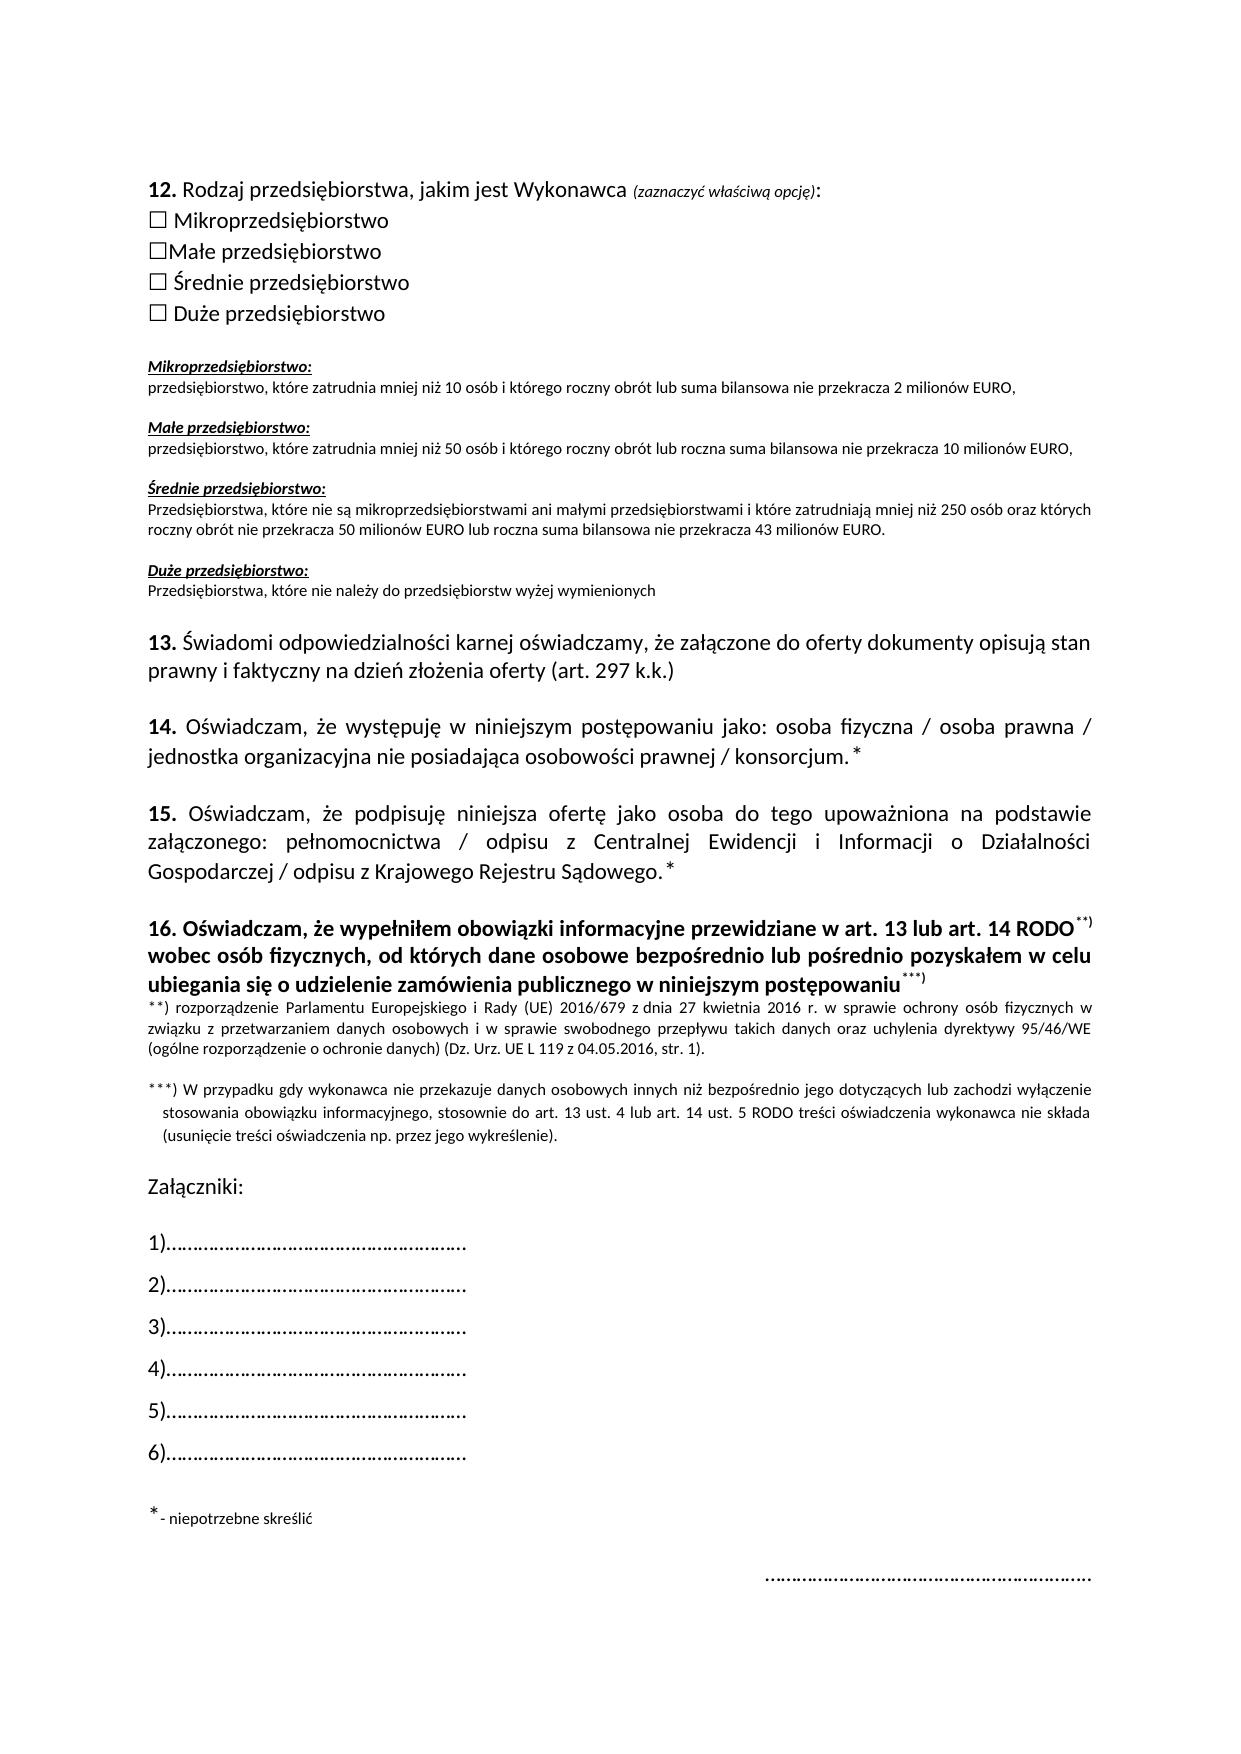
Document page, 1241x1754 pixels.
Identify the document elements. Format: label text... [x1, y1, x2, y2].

text Duże przedsiębiorstwo [148, 297, 1093, 329]
text **) rozporządzenie Parlamentu Europejskiego i Rady (UE) 2016/679 z dnia 27 kwietnia 2016 r. w sprawie ochrony osób fizycznych w związku z przetwarzaniem danych osobowych i w sprawie swobodnego przepływu takich danych oraz uchylenia dyrektywy 95/46/WE (ogólne rozporządzenie o ochronie danych) (Dz. Urz. UE L 119 z 04.05.2016, str. 1). [148, 998, 1093, 1059]
text przedsiębiorstwo, które zatrudnia mniej niż 10 osób i którego roczny obrót lub suma bilansowa nie przekracza 2 milionów EURO, [148, 377, 1093, 397]
text 5)………………………………………………… [148, 1396, 1093, 1424]
text Duże przedsiębiorstwo: [148, 560, 1093, 580]
text 6)………………………………………………… [148, 1438, 1093, 1466]
text 1)………………………………………………… [148, 1228, 1093, 1256]
text 4)………………………………………………… [148, 1354, 1093, 1382]
text 13. Świadomi odpowiedzialności karnej oświadczamy, że załączone do oferty dokumenty opisują stan prawny i faktyczny na dzień złożenia oferty (art. 297 k.k.) [148, 628, 1093, 684]
text Mikroprzedsiębiorstwo: [148, 357, 1093, 377]
text Średnie przedsiębiorstwo [148, 266, 1093, 297]
text Mikroprzedsiębiorstwo [148, 204, 1093, 235]
text Przedsiębiorstwa, które nie należy do przedsiębiorstw wyżej wymienionych [148, 580, 1093, 600]
text Załączniki: [148, 1172, 1093, 1200]
text ***) W przypadku gdy wykonawca nie przekazuje danych osobowych innych niż bezpośrednio jego dotyczących lub zachodzi wyłączenie stosowania obowiązku informacyjnego, stosownie do art. 13 ust. 4 lub art. 14 ust. 5 RODO treści oświadczenia wykonawca nie składa (usunięcie treści oświadczenia np. przez jego wykreślenie). [148, 1079, 1093, 1146]
text Małe przedsiębiorstwo [148, 235, 1093, 266]
text *- niepotrzebne skreślić [148, 1501, 1093, 1531]
text Małe przedsiębiorstwo: [148, 418, 1093, 438]
text 2)………………………………………………… [148, 1270, 1093, 1298]
text …………………………………………………….. [148, 1559, 1093, 1587]
text 15. Oświadczam, że podpisuję niniejsza ofertę jako osoba do tego upoważniona na podstawie załączonego: pełnomocnictwa / odpisu z Centralnej Ewidencji i Informacji o Działalności Gospodarczej / odpisu z Krajowego Rejestru Sądowego.* [148, 799, 1093, 886]
text 12. Rodzaj przedsiębiorstwa, jakim jest Wykonawca (zaznaczyć właściwą opcję): [148, 176, 1093, 204]
text Średnie przedsiębiorstwo: [148, 478, 1093, 499]
text 3)………………………………………………… [148, 1312, 1093, 1340]
text 16. Oświadczam, że wypełniłem obowiązki informacyjne przewidziane w art. 13 lub art. 14 RODO**) wobec osób fizycznych, od których dane osobowe bezpośrednio lub pośrednio pozyskałem w celu ubiegania się o udzielenie zamówienia publicznego w niniejszym postępowaniu***) [148, 914, 1093, 998]
text przedsiębiorstwo, które zatrudnia mniej niż 50 osób i którego roczny obrót lub roczna suma bilansowa nie przekracza 10 milionów EURO, [148, 438, 1093, 458]
text Przedsiębiorstwa, które nie są mikroprzedsiębiorstwami ani małymi przedsiębiorstwami i które zatrudniają mniej niż 250 osób oraz których roczny obrót nie przekracza 50 milionów EURO lub roczna suma bilansowa nie przekracza 43 milionów EURO. [148, 499, 1093, 539]
text 14. Oświadczam, że występuję w niniejszym postępowaniu jako: osoba fizyczna / osoba prawna / jednostka organizacyjna nie posiadająca osobowości prawnej / konsorcjum.* [148, 712, 1093, 771]
